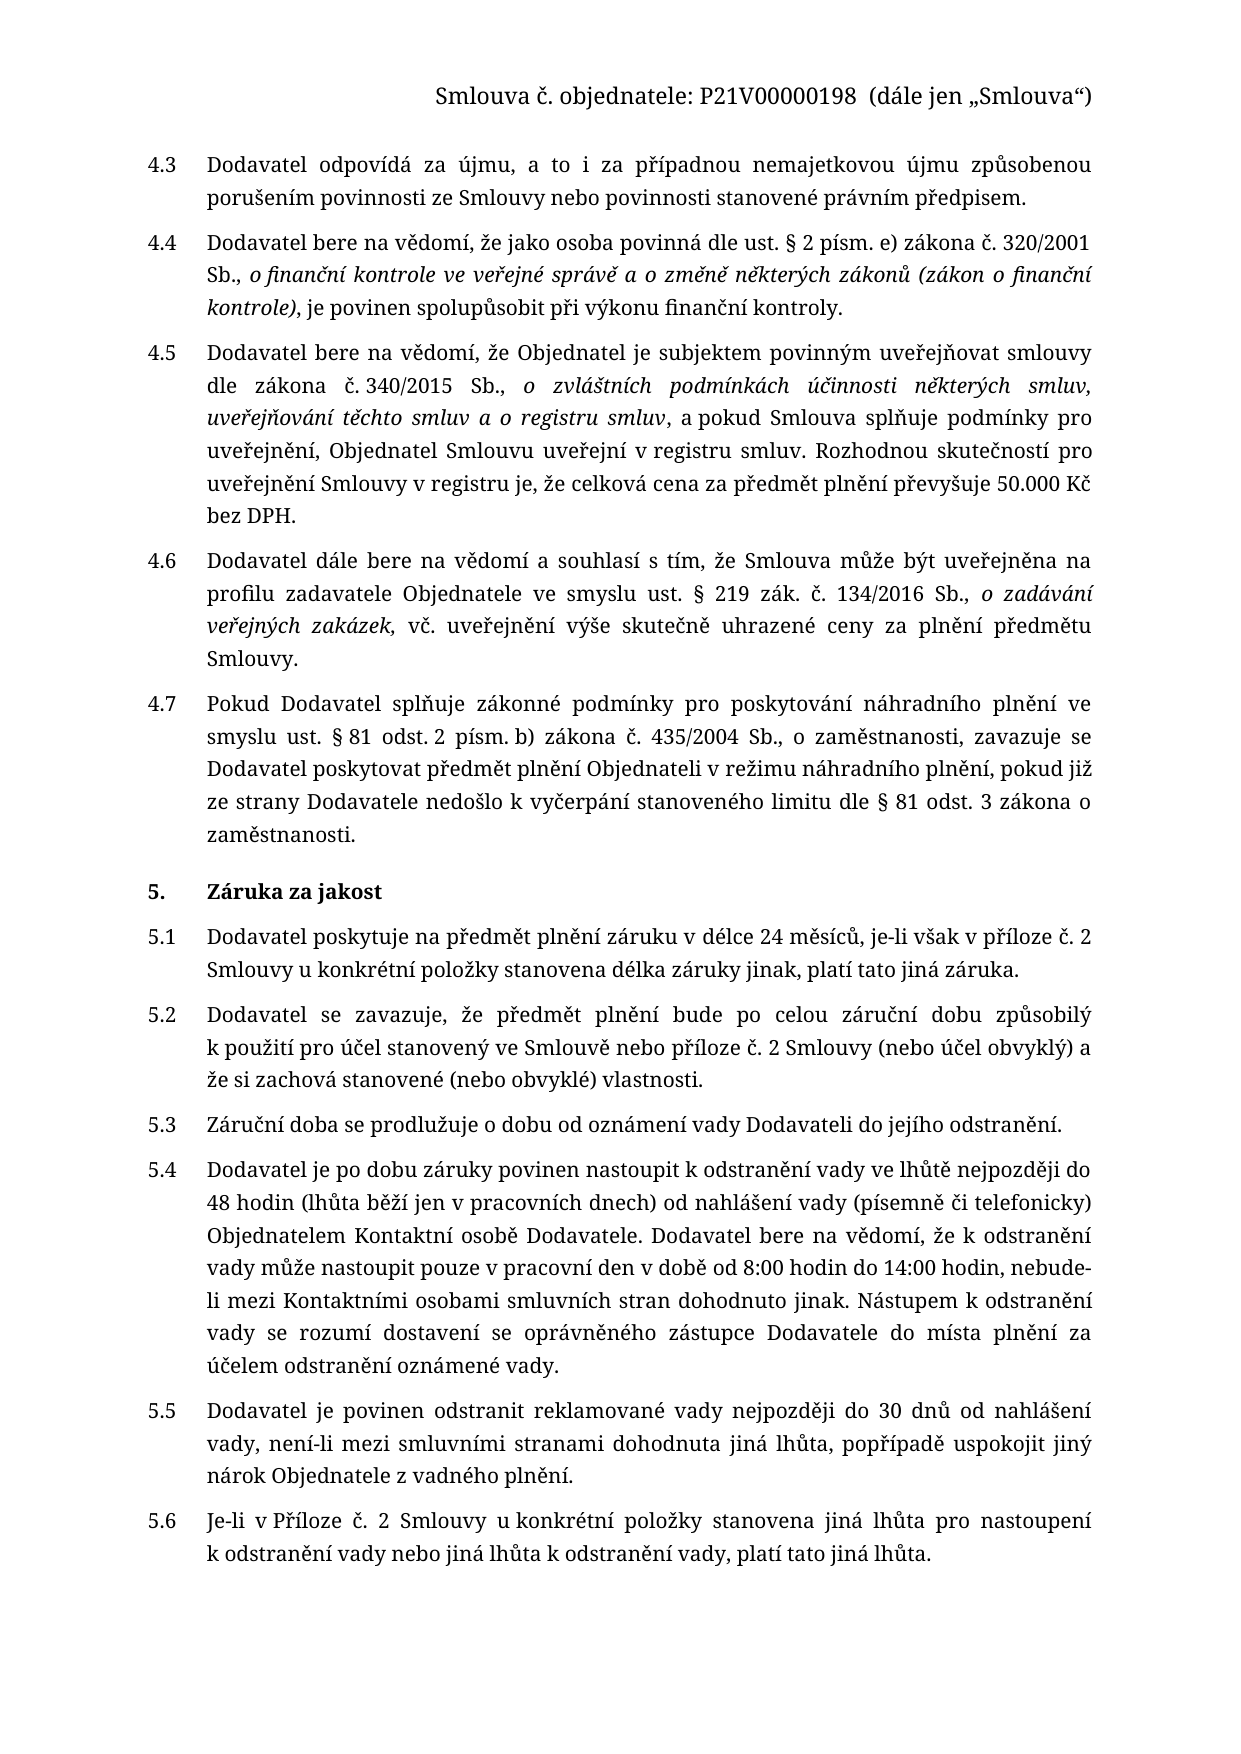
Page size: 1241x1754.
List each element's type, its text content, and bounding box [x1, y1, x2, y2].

list Dodavatel odpovídá za újmu, a to i za případnou nemajetkovou újmu způsobenou porušením povinnosti ze Smlouvy nebo povinnosti stanovené právním předpisem. [148, 150, 1093, 211]
list Záruční doba se prodlužuje o dobu od oznámení vady Dodavateli do jejího odstranění. [148, 1110, 1093, 1139]
list Dodavatel je po dobu záruky povinen nastoupit k odstranění vady ve lhůtě nejpozději do 48 hodin (lhůta běží jen v pracovních dnech) od nahlášení vady (písemně či telefonicky) Objednatelem Kontaktní osobě Dodavatele. Dodavatel bere na vědomí, že k odstranění vady může nastoupit pouze v pracovní den v době od 8:00 hodin do 14:00 hodin, nebude-li mezi Kontaktními osobami smluvních stran dohodnuto jinak. Nástupem k odstranění vady se rozumí dostavení se oprávněného zástupce Dodavatele do místa plnění za účelem odstranění oznámené vady. [148, 1156, 1093, 1379]
list Dodavatel je povinen odstranit reklamované vady nejpozději do 30 dnů od nahlášení vady, není-li mezi smluvními stranami dohodnuta jiná lhůta, popřípadě uspokojit jiný nárok Objednatele z vadného plnění. [148, 1396, 1093, 1490]
list Dodavatel bere na vědomí, že Objednatel je subjektem povinným uveřejňovat smlouvy dle zákona č. 340/2015 Sb., o zvláštních podmínkách účinnosti některých smluv, uveřejňování těchto smluv a o registru smluv, a pokud Smlouva splňuje podmínky pro uveřejnění, Objednatel Smlouvu uveřejní v registru smluv. Rozhodnou skutečností pro uveřejnění Smlouvy v registru je, že celková cena za předmět plnění převyšuje 50.000 Kč bez DPH. [148, 338, 1093, 530]
list Pokud Dodavatel splňuje zákonné podmínky pro poskytování náhradního plnění ve smyslu ust. § 81 odst. 2 písm. b) zákona č. 435/2004 Sb., o zaměstnanosti, zavazuje se Dodavatel poskytovat předmět plnění Objednateli v režimu náhradního plnění, pokud již ze strany Dodavatele nedošlo k vyčerpání stanoveného limitu dle § 81 odst. 3 zákona o zaměstnanosti. [148, 689, 1093, 848]
list Dodavatel poskytuje na předmět plnění záruku v délce 24 měsíců, je-li však v příloze č. 2 Smlouvy u konkrétní položky stanovena délka záruky jinak, platí tato jiná záruka. [148, 922, 1093, 983]
list Záruka za jakost [148, 877, 1093, 906]
list Dodavatel dále bere na vědomí a souhlasí s tím, že Smlouva může být uveřejněna na profilu zadavatele Objednatele ve smyslu ust. § 219 zák. č. 134/2016 Sb., o zadávání veřejných zakázek, vč. uveřejnění výše skutečně uhrazené ceny za plnění předmětu Smlouvy. [148, 546, 1093, 673]
list Dodavatel bere na vědomí, že jako osoba povinná dle ust. § 2 písm. e) zákona č. 320/2001 Sb., o finanční kontrole ve veřejné správě a o změně některých zákonů (zákon o finanční kontrole), je povinen spolupůsobit při výkonu finanční kontroly. [148, 228, 1093, 322]
list Dodavatel se zavazuje, že předmět plnění bude po celou záruční dobu způsobilý k použití pro účel stanovený ve Smlouvě nebo příloze č. 2 Smlouvy (nebo účel obvyklý) a že si zachová stanovené (nebo obvyklé) vlastnosti. [148, 1000, 1093, 1094]
list Je-li v Příloze č. 2 Smlouvy u konkrétní položky stanovena jiná lhůta pro nastoupení k odstranění vady nebo jiná lhůta k odstranění vady, platí tato jiná lhůta. [148, 1507, 1093, 1568]
